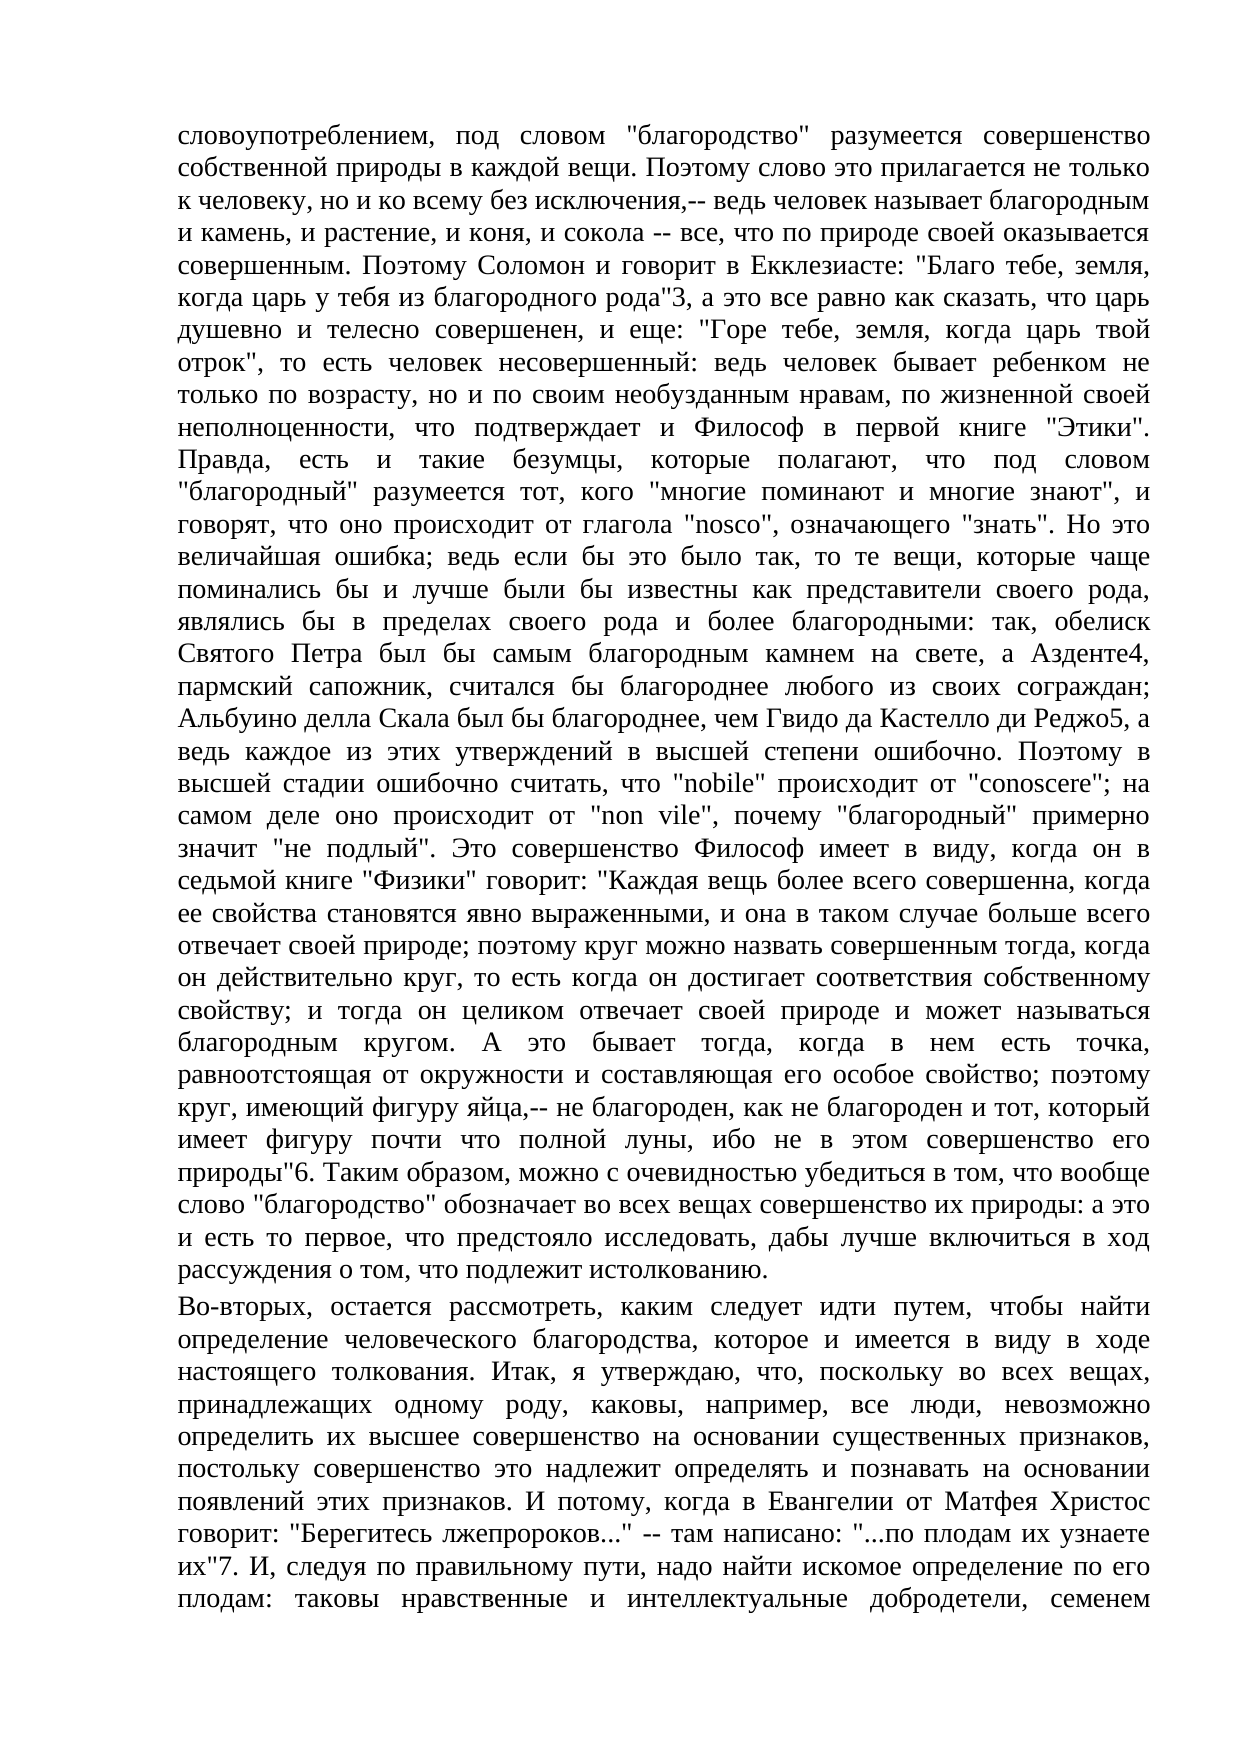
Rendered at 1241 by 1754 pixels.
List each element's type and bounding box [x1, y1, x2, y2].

text [177, 1289, 1152, 1613]
text [177, 118, 1152, 1284]
